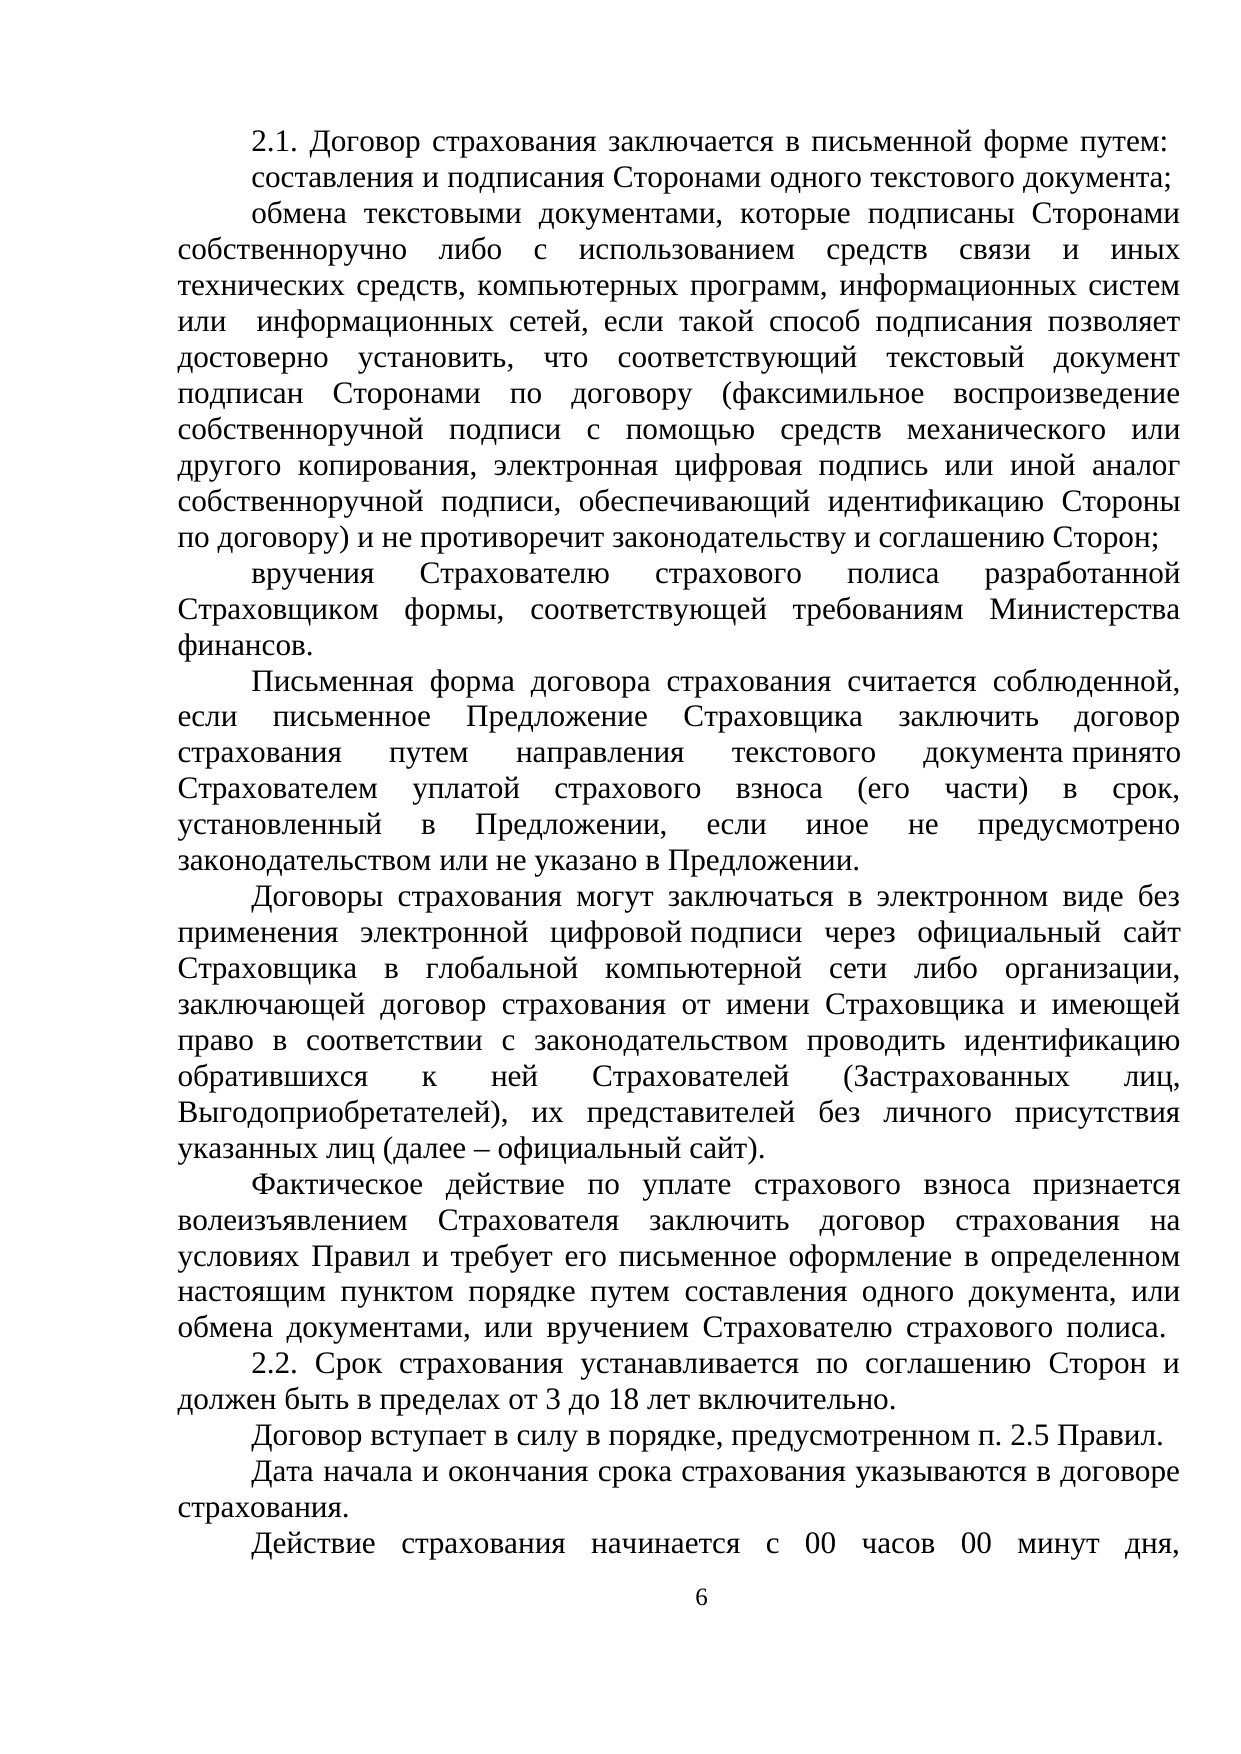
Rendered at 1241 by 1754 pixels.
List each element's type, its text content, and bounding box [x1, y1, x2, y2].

text вручения Страхователю страхового полиса разработанной Страховщиком формы, соответствующей требованиям Министерства финансов. Письменная форма договора страхования считается соблюденной, если письменное Предложение Страховщика заключить договор страхования путем направления текстового документа принято Страхователем уплатой страхового взноса (его части) в срок, установленный в Предложении, если иное не предусмотрено законодательством или не указано в Предложении. Договоры страхования могут заключаться в электронном виде без применения электронной цифровой подписи через официальный сайт Страховщика в глобальной компьютерной сети либо организации, заключающей договор страхования от имени Страховщика и имеющей право в соответствии с законодательством проводить идентификацию обратившихся к ней Страхователей (Застрахованных лиц, Выгодоприобретателей), их представителей без личного присутствия указанных лиц (далее – официальный сайт). Фактическое действие по уплате страхового взноса признается волеизъявлением Страхователя заключить договор страхования на условиях Правил и требует его письменное оформление в определенном настоящим пунктом порядке путем составления одного документа, или обмена документами, или вручением Страхователю страхового полиса. 2.2. Срок страхования устанавливается по соглашению Сторон и должен быть в пределах от 3 до 18 лет включительно. [177, 554, 1181, 1416]
text 2.1. Договор страхования заключается в письменной форме путем: составления и подписания Сторонами одного текстового документа; обмена текстовыми документами, которые подписаны Сторонами собственноручно либо с использованием средств связи и иных технических средств, компьютерных программ, информационных систем или информационных сетей, если такой способ подписания позволяет достоверно установить, что соответствующий текстовый документ подписан Сторонами по договору (факсимильное воспроизведение собственноручной подписи с помощью средств механического или другого копирования, электронная цифровая подпись или иной аналог собственноручной подписи, обеспечивающий идентификацию Стороны по договору) и не противоречит законодательству и соглашению Сторон; [177, 123, 1181, 554]
text Договор вступает в силу в порядке, предусмотренном п. 2.5 Правил. [177, 1416, 1181, 1452]
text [177, 1452, 1181, 1560]
